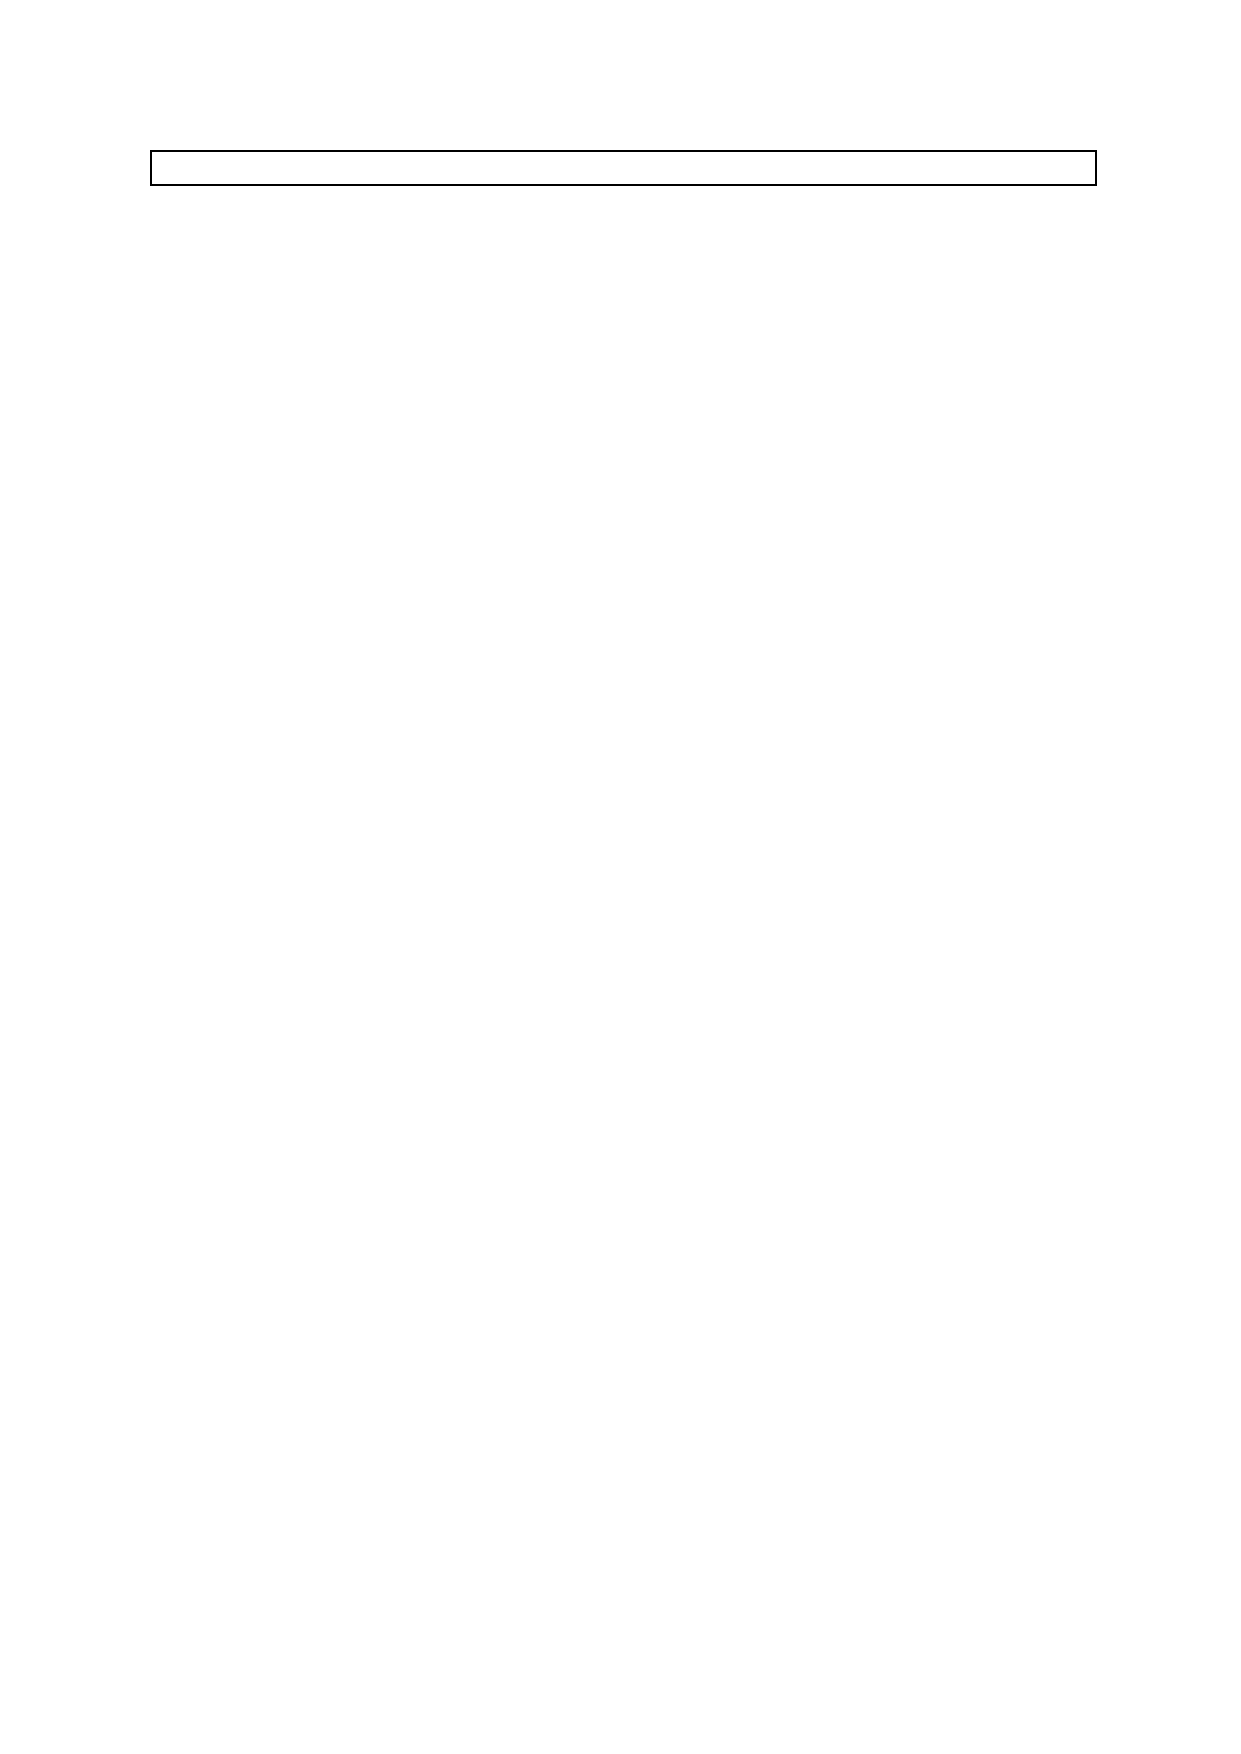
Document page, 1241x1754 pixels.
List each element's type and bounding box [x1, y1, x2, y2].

table_cell [449, 152, 565, 184]
table_cell [682, 152, 798, 184]
table_cell [1032, 152, 1095, 184]
table_cell [332, 152, 448, 184]
table_cell [565, 152, 682, 184]
table_cell [915, 152, 1032, 184]
table_cell [215, 152, 332, 184]
table_cell [152, 152, 215, 184]
table_cell [799, 152, 915, 184]
